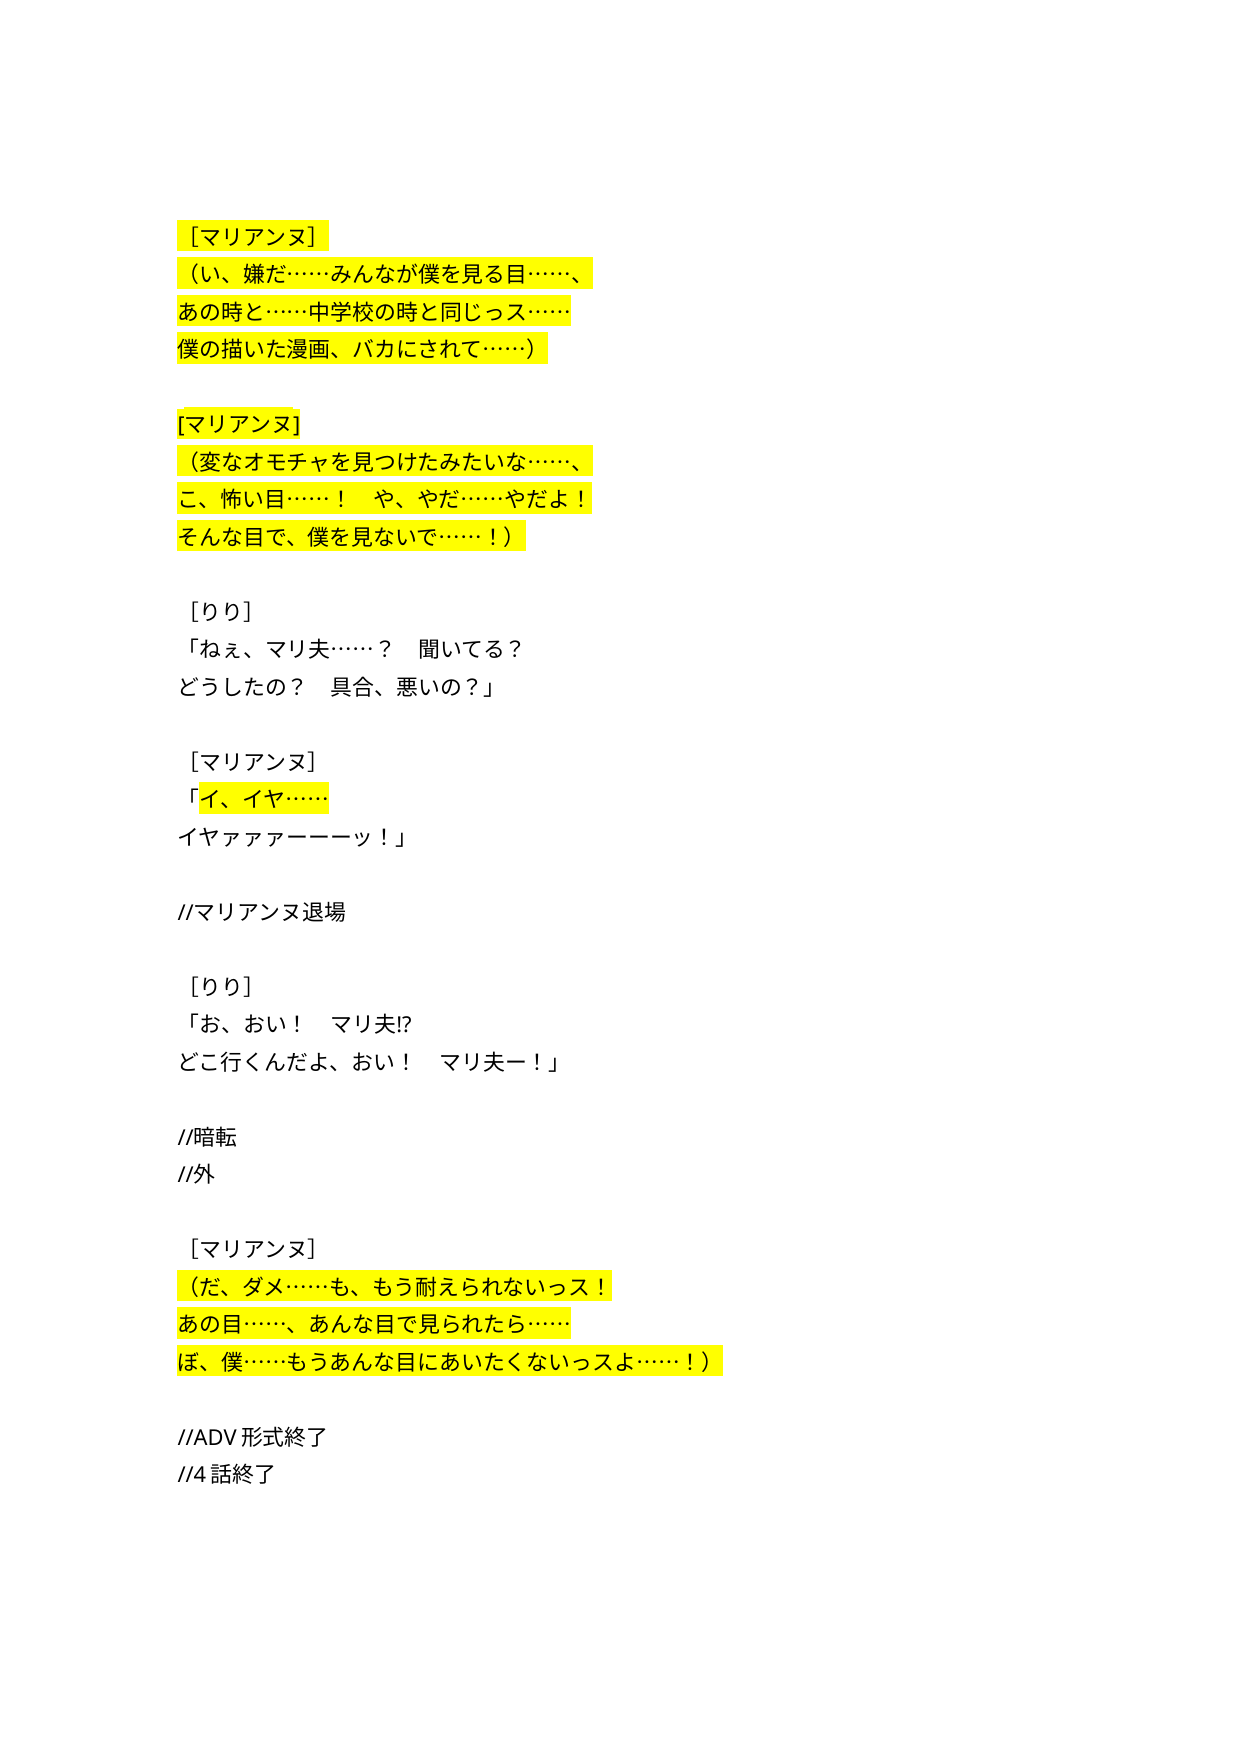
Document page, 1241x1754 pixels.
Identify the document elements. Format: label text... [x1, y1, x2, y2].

text 僕の描いた漫画、バカにされて……） [177, 329, 1063, 367]
text 「イ、イヤ…… [177, 779, 1063, 817]
text 「お、おい！ マリ夫!? [177, 1004, 1063, 1042]
text //ADV形式終了 [177, 1417, 1063, 1454]
text そんな目で、僕を見ないで……！） [177, 517, 1063, 554]
text //外 [177, 1154, 1063, 1192]
text こ、怖い目……！ や、やだ……やだよ！ [177, 479, 1063, 517]
text （い、嫌だ……みんなが僕を見る目……、 [177, 254, 1063, 292]
text ［マリアンヌ］ [177, 1229, 1063, 1267]
text //4話終了 [177, 1454, 1063, 1492]
text （変なオモチャを見つけたみたいな……、 [177, 442, 1063, 479]
text 「ねぇ、マリ夫……？ 聞いてる？ [177, 629, 1063, 667]
text どうしたの？ 具合、悪いの？」 [177, 667, 1063, 704]
text ぼ、僕……もうあんな目にあいたくないっスよ……！） [177, 1342, 1063, 1379]
text ［マリアンヌ］ [177, 742, 1063, 779]
text //マリアンヌ退場 [177, 892, 1063, 929]
text どこ行くんだよ、おい！ マリ夫ー！」 [177, 1042, 1063, 1079]
text あの時と……中学校の時と同じっス…… [177, 292, 1063, 329]
text ［マリアンヌ］ [177, 217, 1063, 254]
text ［りり］ [177, 967, 1063, 1004]
text イヤァァァーーーッ！」 [177, 817, 1063, 854]
text あの目……、あんな目で見られたら…… [177, 1304, 1063, 1342]
text //暗転 [177, 1117, 1063, 1154]
text ［りり］ [177, 592, 1063, 629]
text （だ、ダメ……も、もう耐えられないっス！ [177, 1267, 1063, 1304]
text [マリアンヌ] [177, 404, 1063, 442]
